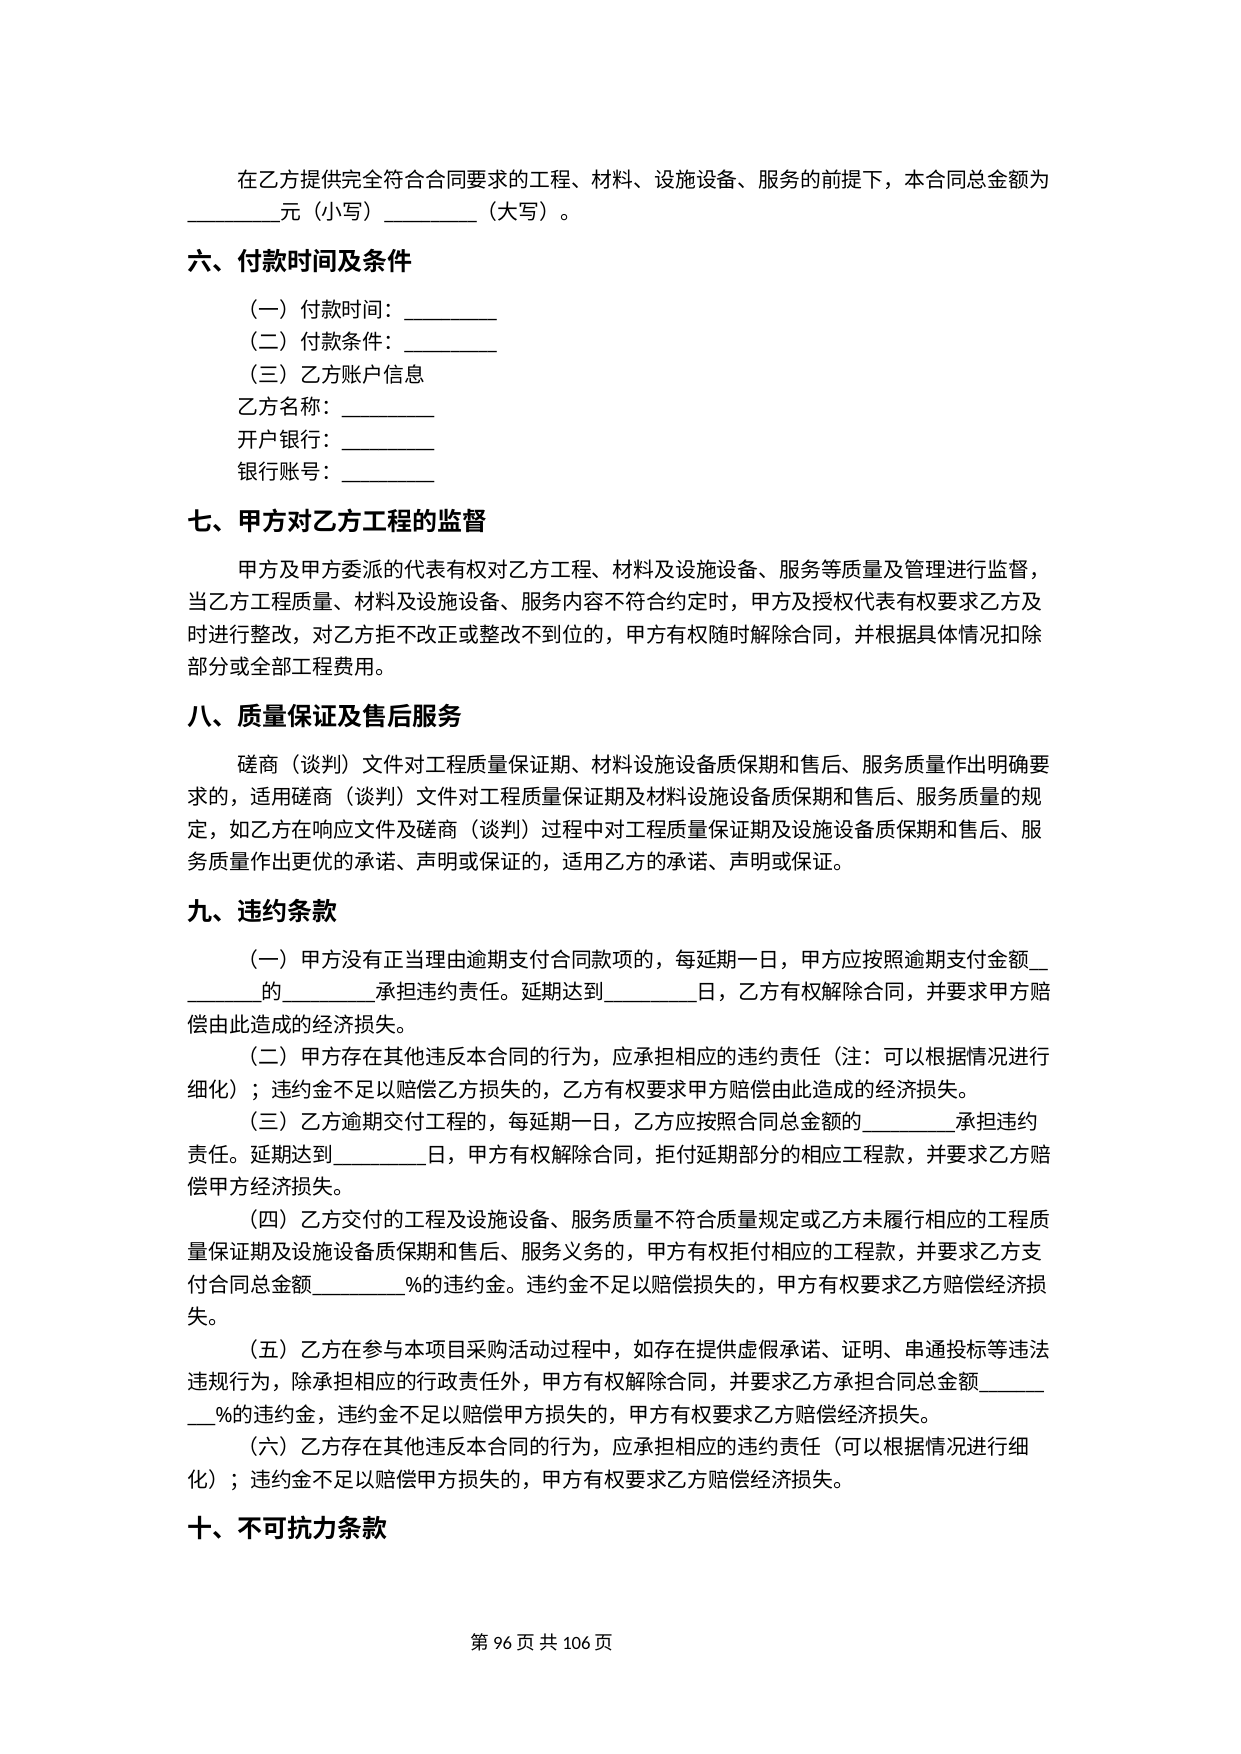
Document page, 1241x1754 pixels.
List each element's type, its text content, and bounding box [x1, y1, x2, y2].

text 六、付款时间及条件 [187, 227, 1053, 292]
text 九、违约条款 [187, 877, 1053, 942]
text 十、不可抗力条款 [187, 1494, 1053, 1559]
text （五）乙方在参与本项目采购活动过程中，如存在提供虚假承诺、证明、串通投标等违法违规行为，除承担相应的行政责任外，甲方有权解除合同，并要求乙方承担合同总金额__________%的违约金，违约金不足以赔偿甲方损失的，甲方有权要求乙方赔偿经济损失。 [187, 1332, 1053, 1429]
text （三）乙方逾期交付工程的，每延期一日，乙方应按照合同总金额的__________承担违约责任。延期达到__________日，甲方有权解除合同，拒付延期部分的相应工程款，并要求乙方赔偿甲方经济损失。 [187, 1104, 1053, 1202]
text 乙方名称：__________ [187, 389, 1053, 422]
text （一）甲方没有正当理由逾期支付合同款项的，每延期一日，甲方应按照逾期支付金额__________的__________承担违约责任。延期达到__________日，乙方有权解除合同，并要求甲方赔偿由此造成的经济损失。 [187, 942, 1053, 1039]
text 开户银行：__________ [187, 422, 1053, 454]
text 银行账号：__________ [187, 454, 1053, 487]
text 八、质量保证及售后服务 [187, 682, 1053, 747]
text 磋商（谈判）文件对工程质量保证期、材料设施设备质保期和售后、服务质量作出明确要求的，适用磋商（谈判）文件对工程质量保证期及材料设施设备质保期和售后、服务质量的规定，如乙方在响应文件及磋商（谈判）过程中对工程质量保证期及设施设备质保期和售后、服务质量作出更优的承诺、声明或保证的，适用乙方的承诺、声明或保证。 [187, 747, 1053, 877]
text 在乙方提供完全符合合同要求的工程、材料、设施设备、服务的前提下，本合同总金额为__________元（小写）__________（大写）。 [187, 162, 1053, 227]
text （四）乙方交付的工程及设施设备、服务质量不符合质量规定或乙方未履行相应的工程质量保证期及设施设备质保期和售后、服务义务的，甲方有权拒付相应的工程款，并要求乙方支付合同总金额__________%的违约金。违约金不足以赔偿损失的，甲方有权要求乙方赔偿经济损失。 [187, 1202, 1053, 1332]
text （一）付款时间：__________ [187, 292, 1053, 324]
text 甲方及甲方委派的代表有权对乙方工程、材料及设施设备、服务等质量及管理进行监督，当乙方工程质量、材料及设施设备、服务内容不符合约定时，甲方及授权代表有权要求乙方及时进行整改，对乙方拒不改正或整改不到位的，甲方有权随时解除合同，并根据具体情况扣除部分或全部工程费用。 [187, 552, 1053, 682]
text （二）甲方存在其他违反本合同的行为，应承担相应的违约责任（注：可以根据情况进行细化）；违约金不足以赔偿乙方损失的，乙方有权要求甲方赔偿由此造成的经济损失。 [187, 1039, 1053, 1104]
text （二）付款条件：__________ [187, 324, 1053, 357]
text 七、甲方对乙方工程的监督 [187, 487, 1053, 552]
text （三）乙方账户信息 [187, 357, 1053, 389]
text （六）乙方存在其他违反本合同的行为，应承担相应的违约责任（可以根据情况进行细化）；违约金不足以赔偿甲方损失的，甲方有权要求乙方赔偿经济损失。 [187, 1429, 1053, 1494]
